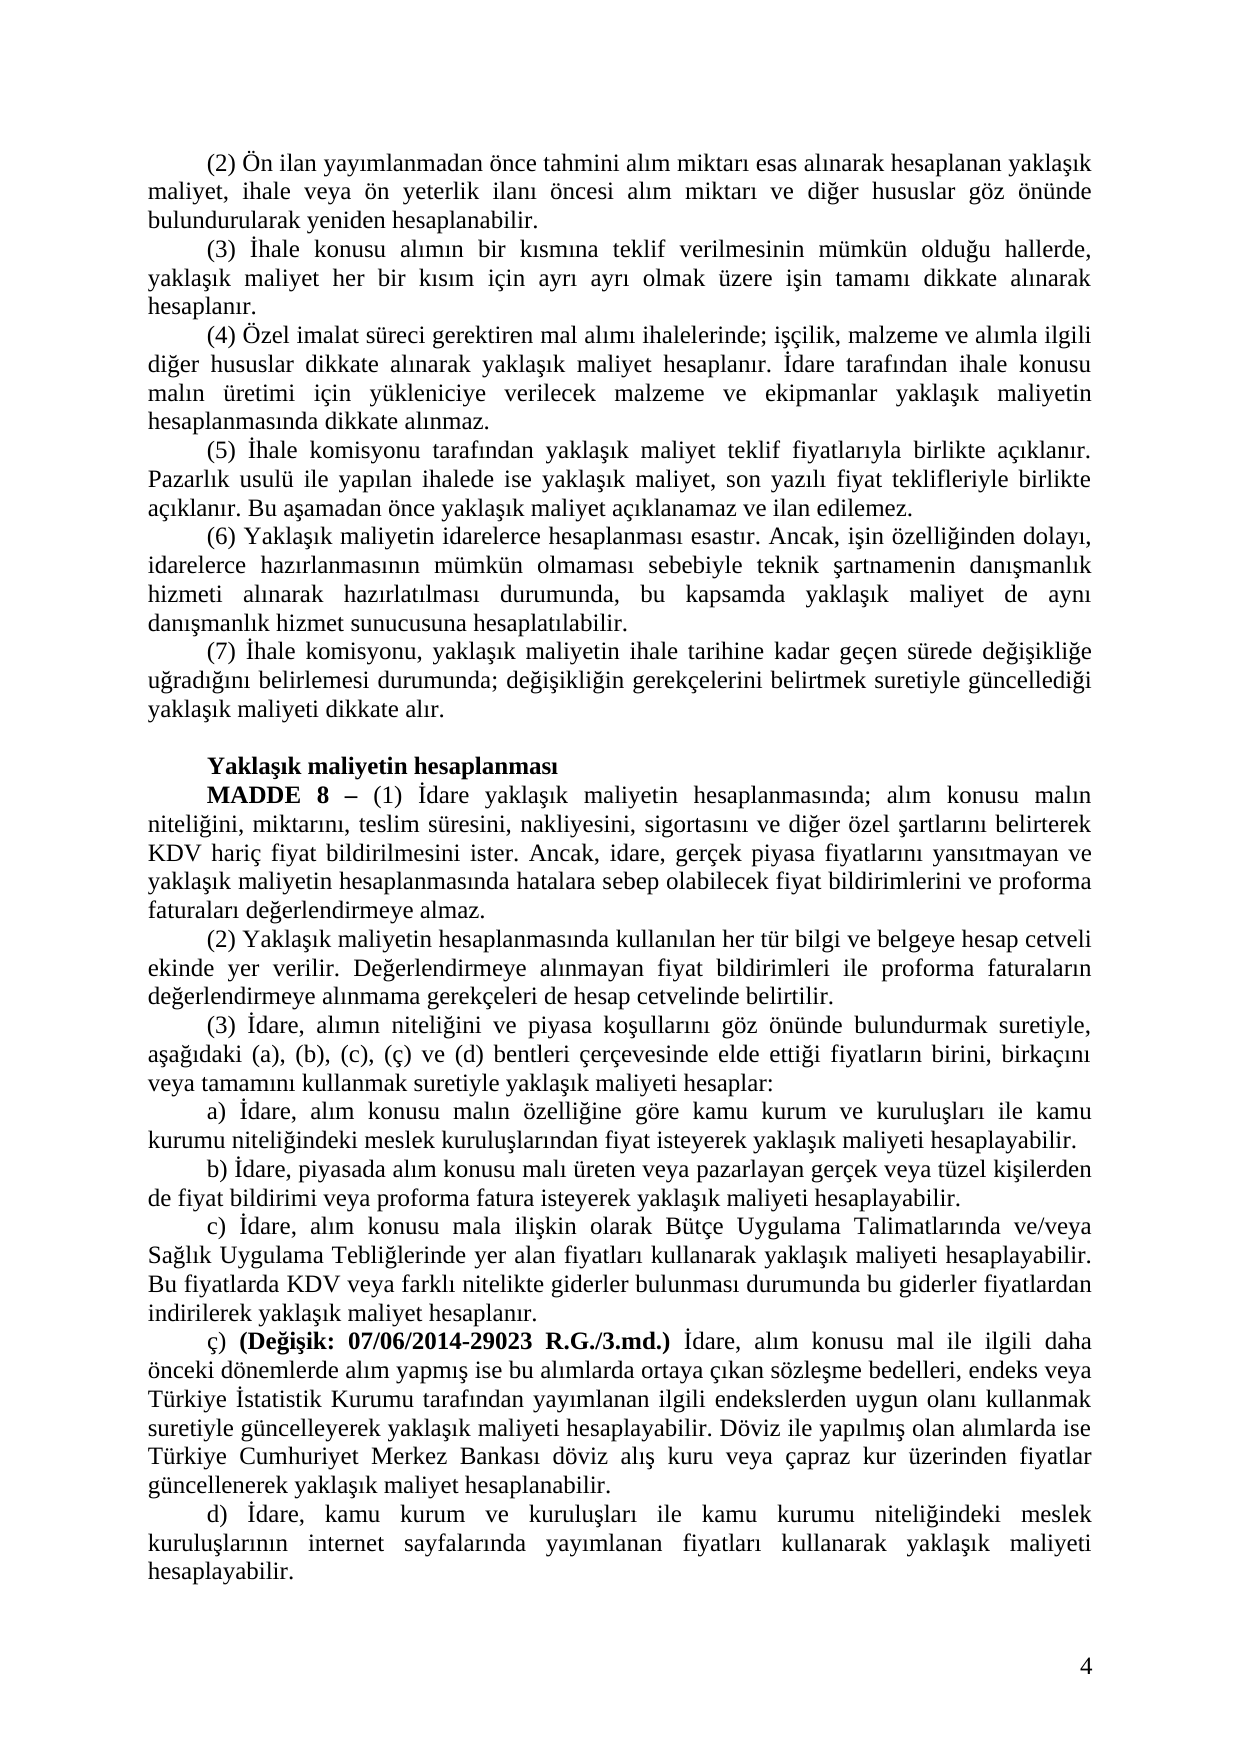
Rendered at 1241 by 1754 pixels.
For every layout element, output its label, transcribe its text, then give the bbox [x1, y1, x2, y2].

text (2) Ön ilan yayımlanmadan önce tahmini alım miktarı esas alınarak hesaplanan yaklaşık maliyet, ihale veya ön yeterlik ilanı öncesi alım miktarı ve diğer hususlar göz önünde bulundurularak yeniden hesaplanabilir. [148, 148, 1092, 234]
text d) İdare, kamu kurum ve kuruluşları ile kamu kurumu niteliğindeki meslek kuruluşlarının internet sayfalarında yayımlanan fiyatları kullanarak yaklaşık maliyeti hesaplayabilir. [148, 1499, 1092, 1585]
text (7) İhale komisyonu, yaklaşık maliyetin ihale tarihine kadar geçen sürede değişikliğe uğradığını belirlemesi durumunda; değişikliğin gerekçelerini belirtmek suretiyle güncellediği yaklaşık maliyeti dikkate alır. [148, 636, 1092, 723]
text (5) İhale komisyonu tarafından yaklaşık maliyet teklif fiyatlarıyla birlikte açıklanır. Pazarlık usulü ile yapılan ihalede ise yaklaşık maliyet, son yazılı fiyat teklifleriyle birlikte açıklanır. Bu aşamadan önce yaklaşık maliyet açıklanamaz ve ilan edilemez. [148, 435, 1092, 521]
text (2) Yaklaşık maliyetin hesaplanmasında kullanılan her tür bilgi ve belgeye hesap cetveli ekinde yer verilir. Değerlendirmeye alınmayan fiyat bildirimleri ile proforma faturaların değerlendirmeye alınmama gerekçeleri de hesap cetvelinde belirtilir. [148, 924, 1092, 1010]
text a) İdare, alım konusu malın özelliğine göre kamu kurum ve kuruluşları ile kamu kurumu niteliğindeki meslek kuruluşlarından fiyat isteyerek yaklaşık maliyeti hesaplayabilir. [148, 1096, 1092, 1154]
text (3) İhale konusu alımın bir kısmına teklif verilmesinin mümkün olduğu hallerde, yaklaşık maliyet her bir kısım için ayrı ayrı olmak üzere işin tamamı dikkate alınarak hesaplanır. [148, 234, 1092, 320]
text MADDE 8 – (1) İdare yaklaşık maliyetin hesaplanmasında; alım konusu malın niteliğini, miktarını, teslim süresini, nakliyesini, sigortasını ve diğer özel şartlarını belirterek KDV hariç fiyat bildirilmesini ister. Ancak, idare, gerçek piyasa fiyatlarını yansıtmayan ve yaklaşık maliyetin hesaplanmasında hatalara sebep olabilecek fiyat bildirimlerini ve proforma faturaları değerlendirmeye almaz. [148, 780, 1092, 924]
text b) İdare, piyasada alım konusu malı üreten veya pazarlayan gerçek veya tüzel kişilerden de fiyat bildirimi veya proforma fatura isteyerek yaklaşık maliyeti hesaplayabilir. [148, 1154, 1092, 1211]
text c) İdare, alım konusu mala ilişkin olarak Bütçe Uygulama Talimatlarında ve/veya Sağlık Uygulama Tebliğlerinde yer alan fiyatları kullanarak yaklaşık maliyeti hesaplayabilir. Bu fiyatlarda KDV veya farklı nitelikte giderler bulunması durumunda bu giderler fiyatlardan indirilerek yaklaşık maliyet hesaplanır. [148, 1211, 1092, 1326]
text (3) İdare, alımın niteliğini ve piyasa koşullarını göz önünde bulundurmak suretiyle, aşağıdaki (a), (b), (c), (ç) ve (d) bentleri çerçevesinde elde ettiği fiyatların birini, birkaçını veya tamamını kullanmak suretiyle yaklaşık maliyeti hesaplar: [148, 1010, 1092, 1096]
text ç) (Değişik: 07/06/2014-29023 R.G./3.md.) İdare, alım konusu mal ile ilgili daha önceki dönemlerde alım yapmış ise bu alımlarda ortaya çıkan sözleşme bedelleri, endeks veya Türkiye İstatistik Kurumu tarafından yayımlanan ilgili endekslerden uygun olanı kullanmak suretiyle güncelleyerek yaklaşık maliyeti hesaplayabilir. Döviz ile yapılmış olan alımlarda ise Türkiye Cumhuriyet Merkez Bankası döviz alış kuru veya çapraz kur üzerinden fiyatlar güncellenerek yaklaşık maliyet hesaplanabilir. [148, 1326, 1092, 1499]
text (6) Yaklaşık maliyetin idarelerce hesaplanması esastır. Ancak, işin özelliğinden dolayı, idarelerce hazırlanmasının mümkün olmaması sebebiyle teknik şartnamenin danışmanlık hizmeti alınarak hazırlatılması durumunda, bu kapsamda yaklaşık maliyet de aynı danışmanlık hizmet sunucusuna hesaplatılabilir. [148, 521, 1092, 636]
text (4) Özel imalat süreci gerektiren mal alımı ihalelerinde; işçilik, malzeme ve alımla ilgili diğer hususlar dikkate alınarak yaklaşık maliyet hesaplanır. İdare tarafından ihale konusu malın üretimi için yükleniciye verilecek malzeme ve ekipmanlar yaklaşık maliyetin hesaplanmasında dikkate alınmaz. [148, 320, 1092, 435]
subtitle Yaklaşık maliyetin hesaplanması [148, 751, 1092, 780]
